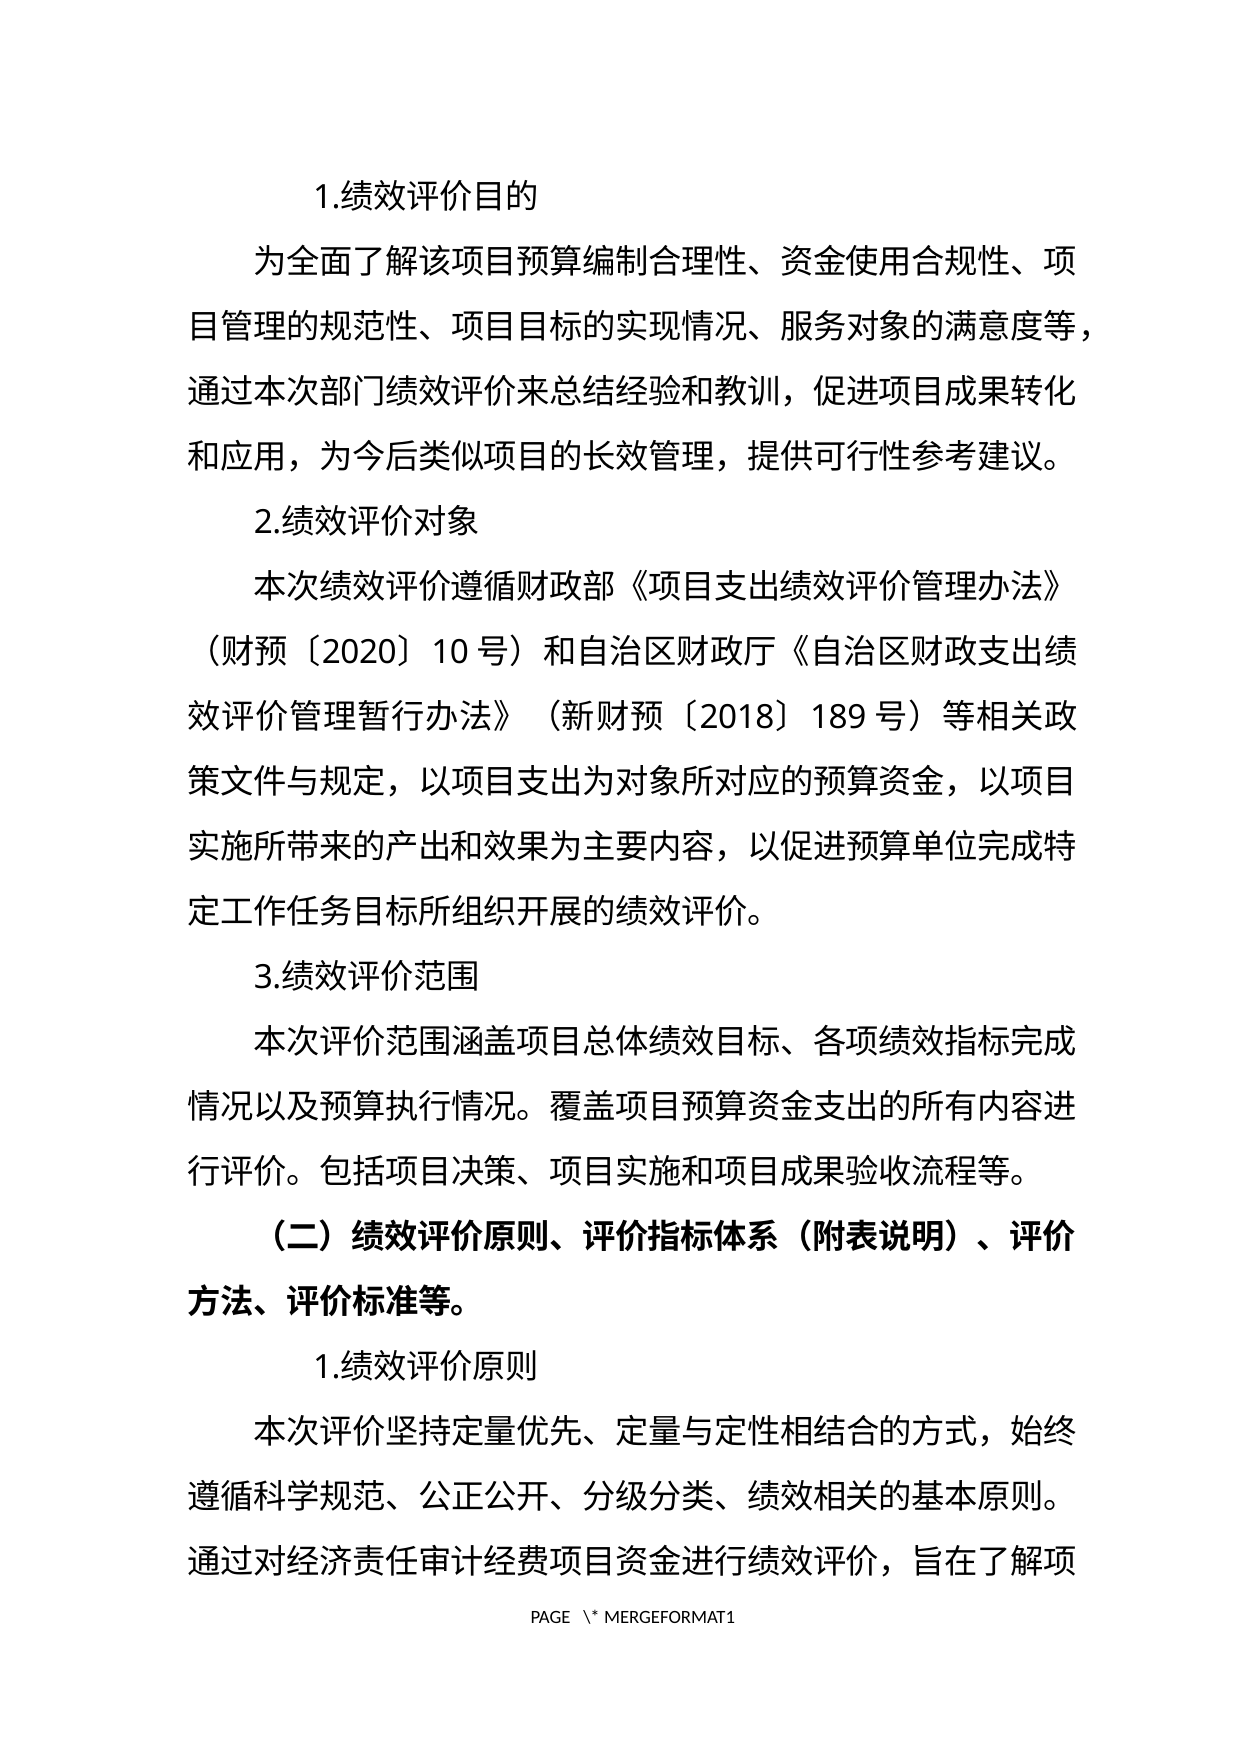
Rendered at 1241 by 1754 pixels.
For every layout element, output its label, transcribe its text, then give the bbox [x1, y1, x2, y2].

text 1.绩效评价目的 为全面了解该项目预算编制合理性、资金使用合规性、项目管理的规范性、项目目标的实现情况、服务对象的满意度等，通过本次部门绩效评价来总结经验和教训，促进项目成果转化和应用，为今后类似项目的长效管理，提供可行性参考建议。 2.绩效评价对象 本次绩效评价遵循财政部《项目支出绩效评价管理办法》（财预〔2020〕10号）和自治区财政厅《自治区财政支出绩效评价管理暂行办法》（新财预〔2018〕189号）等相关政策文件与规定，以项目支出为对象所对应的预算资金，以项目实施所带来的产出和效果为主要内容，以促进预算单位完成特定工作任务目标所组织开展的绩效评价。 3.绩效评价范围 本次评价范围涵盖项目总体绩效目标、各项绩效指标完成情况以及预算执行情况。覆盖项目预算资金支出的所有内容进行评价。包括项目决策、项目实施和项目成果验收流程等。 [187, 162, 1078, 1202]
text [187, 1332, 1078, 1592]
text （二）绩效评价原则、评价指标体系（附表说明）、评价方法、评价标准等。 [187, 1202, 1078, 1332]
